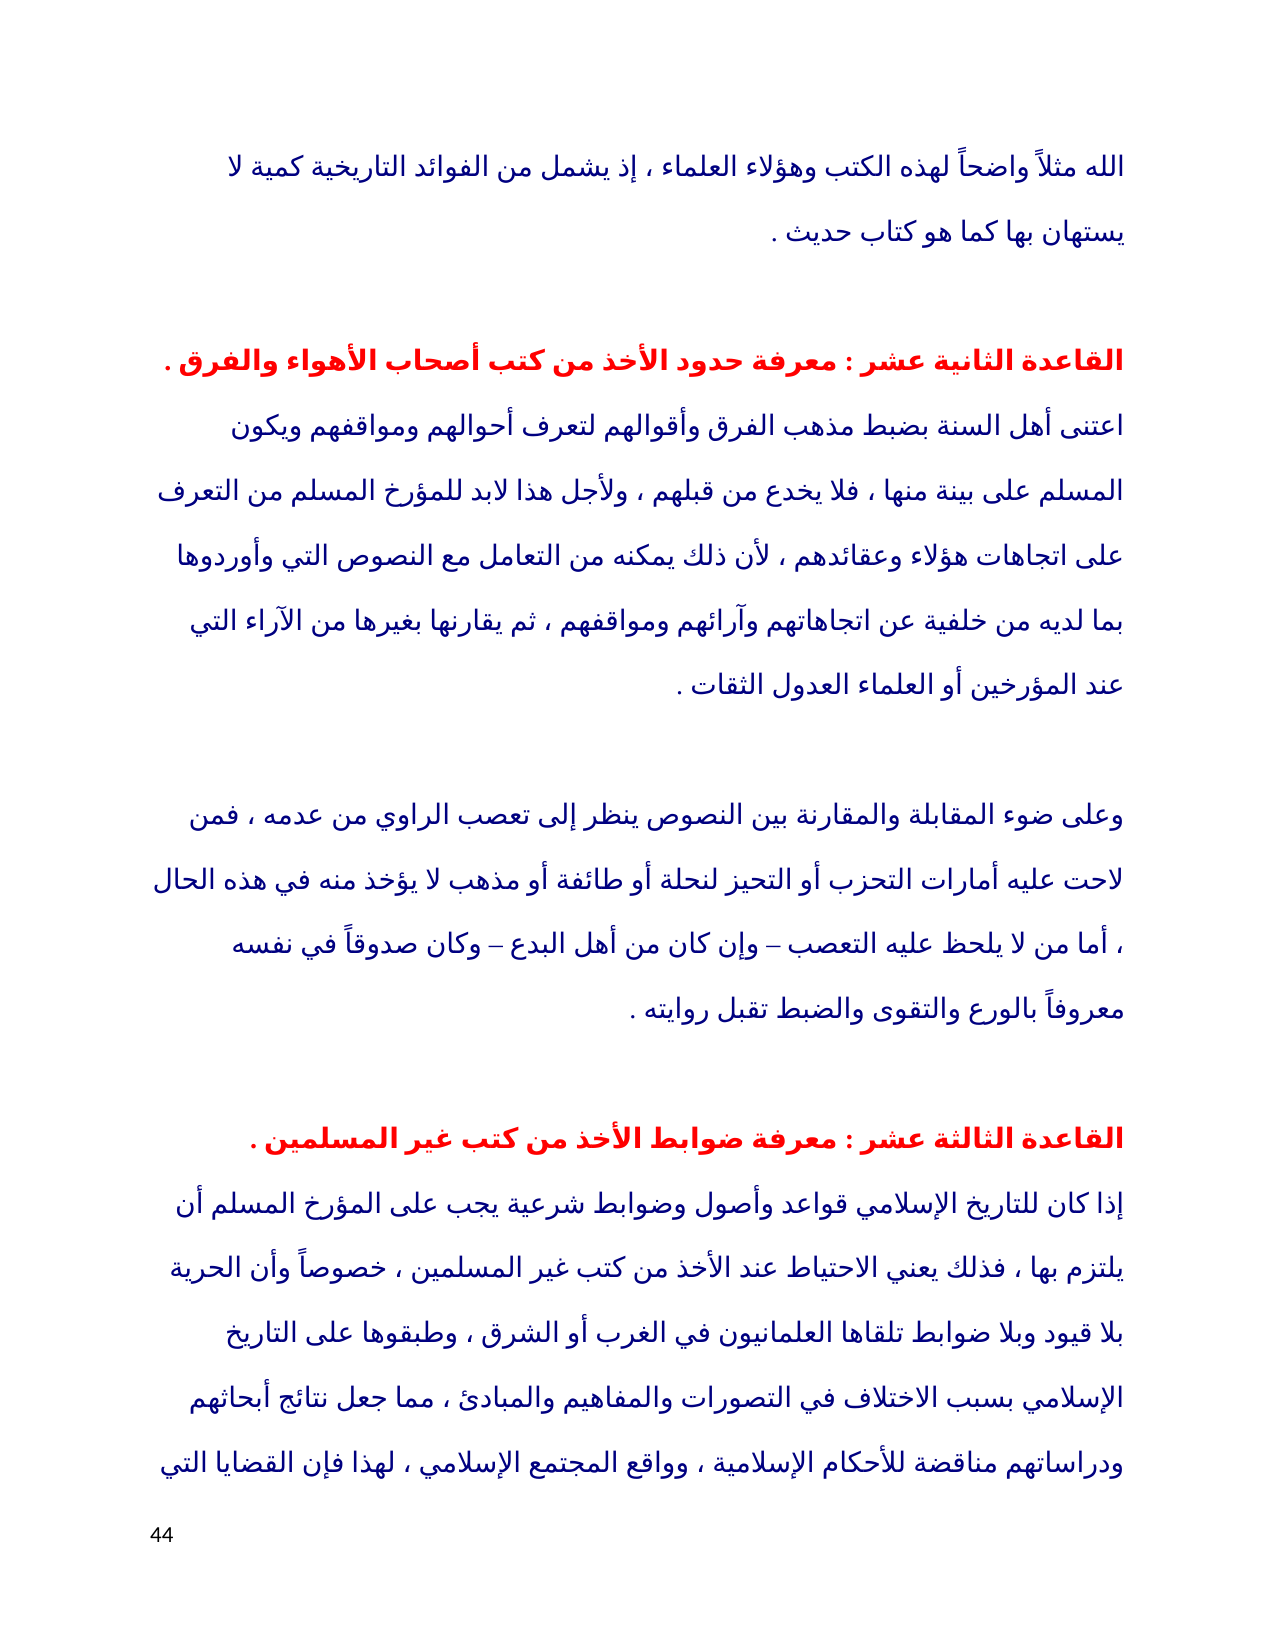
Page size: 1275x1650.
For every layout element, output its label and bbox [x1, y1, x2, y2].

text [150, 150, 1125, 1478]
